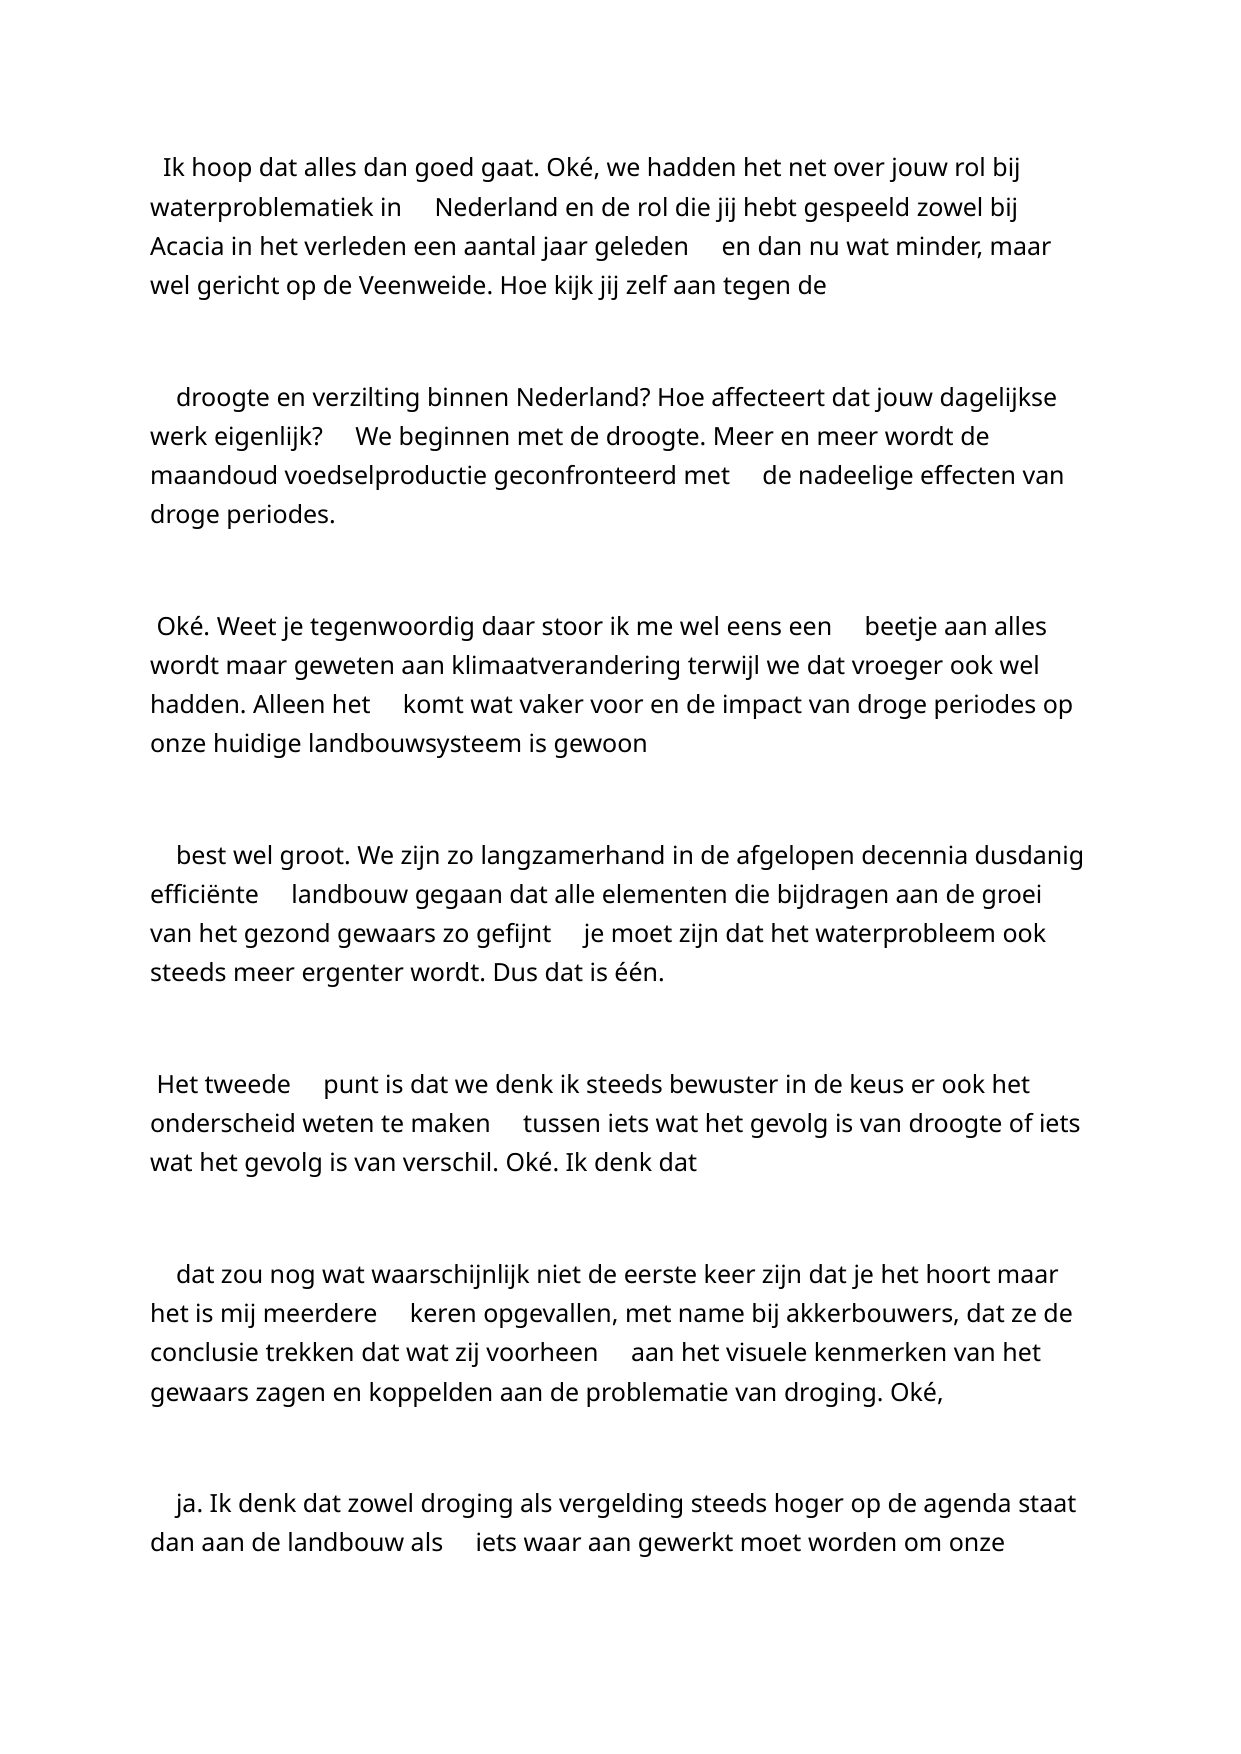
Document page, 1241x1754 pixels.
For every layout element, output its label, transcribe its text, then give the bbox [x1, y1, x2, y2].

text best wel groot. We zijn zo langzamerhand in de afgelopen decennia dusdanig efficiënte landbouw gegaan dat alle elementen die bijdragen aan de groei van het gezond gewaars zo gefijnt je moet zijn dat het waterprobleem ook steeds meer ergenter wordt. Dus dat is één. [150, 837, 1090, 989]
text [150, 1486, 1090, 1559]
text Het tweede punt is dat we denk ik steeds bewuster in de keus er ook het onderscheid weten te maken tussen iets wat het gevolg is van droogte of iets wat het gevolg is van verschil. Oké. Ik denk dat [150, 1067, 1090, 1179]
text Ik hoop dat alles dan goed gaat. Oké, we hadden het net over jouw rol bij waterproblematiek in Nederland en de rol die jij hebt gespeeld zowel bij Acacia in het verleden een aantal jaar geleden en dan nu wat minder, maar wel gericht op de Veenweide. Hoe kijk jij zelf aan tegen de [150, 150, 1090, 302]
text dat zou nog wat waarschijnlijk niet de eerste keer zijn dat je het hoort maar het is mij meerdere keren opgevallen, met name bij akkerbouwers, dat ze de conclusie trekken dat wat zij voorheen aan het visuele kenmerken van het gewaars zagen en koppelden aan de problematie van droging. Oké, [150, 1257, 1090, 1408]
text droogte en verzilting binnen Nederland? Hoe affecteert dat jouw dagelijkse werk eigenlijk? We beginnen met de droogte. Meer en meer wordt de maandoud voedselproductie geconfronteerd met de nadeelige effecten van droge periodes. [150, 379, 1090, 531]
text Oké. Weet je tegenwoordig daar stoor ik me wel eens een beetje aan alles wordt maar geweten aan klimaatverandering terwijl we dat vroeger ook wel hadden. Alleen het komt wat vaker voor en de impact van droge periodes op onze huidige landbouwsysteem is gewoon [150, 608, 1090, 760]
